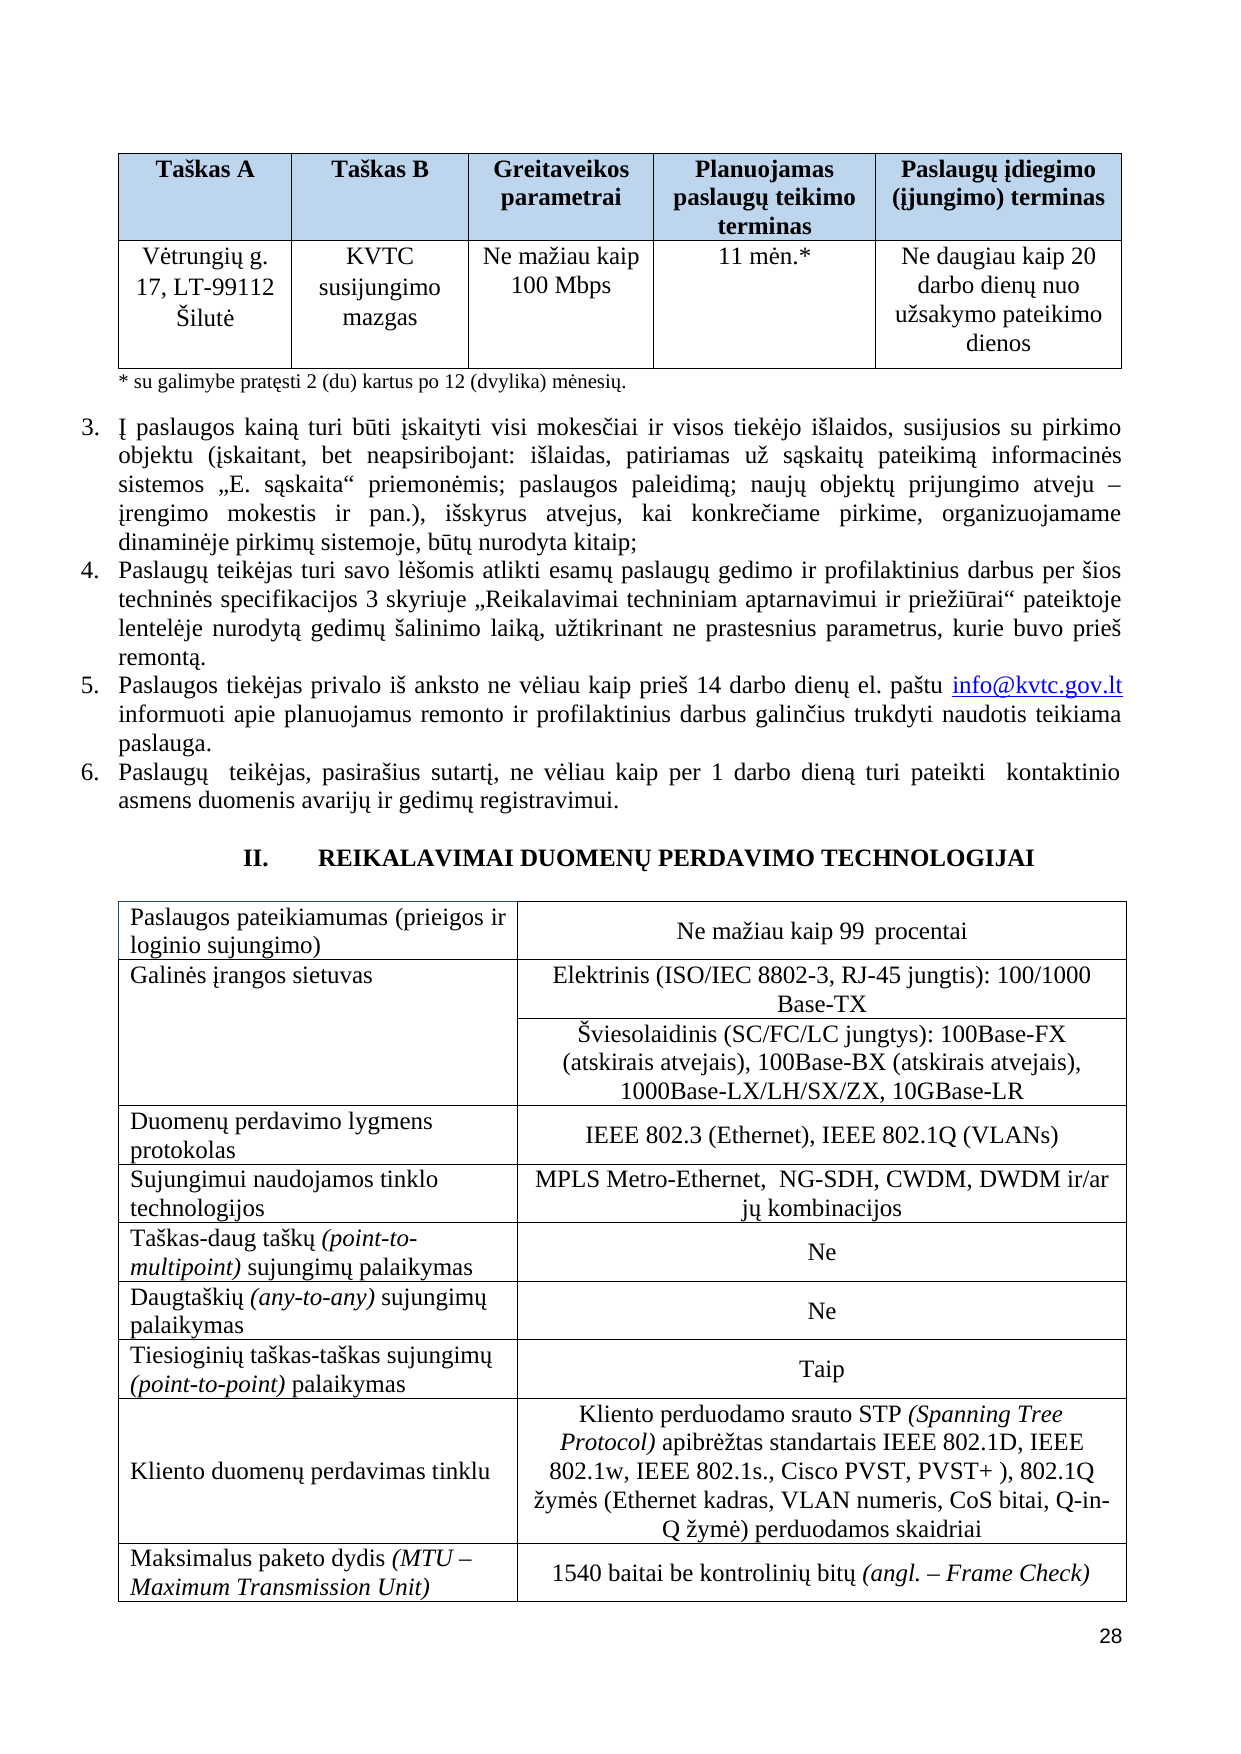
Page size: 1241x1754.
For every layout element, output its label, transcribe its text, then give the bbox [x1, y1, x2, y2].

table_header Paslaugos pateikiamumas (prieigos ir loginio sujungimo) [119, 902, 517, 959]
table_cell Maksimalus paketo dydis (MTU – Maximum Transmission Unit) [119, 1544, 517, 1601]
table_cell Elektrinis (ISO/IEC 8802-3, RJ-45 jungtis): 100/1000 Base-TX [518, 960, 1126, 1018]
table_cell Ne daugiau kaip 20 darbo dienų nuo užsakymo pateikimo dienos [876, 241, 1121, 368]
table_header Ne mažiau kaip 99 procentai [518, 902, 1126, 959]
table_cell Daugtaškių (any-to-any) sujungimų palaikymas [119, 1282, 517, 1339]
table_cell Ne [518, 1223, 1126, 1281]
table_cell 1540 baitai be kontrolinių bitų (angl. – Frame Check) [518, 1544, 1126, 1601]
table_cell Galinės įrangos sietuvas [119, 960, 517, 1105]
table_cell Vėtrungių g. 17, LT-99112 Šilutė [119, 241, 291, 368]
table_header Planuojamas paslaugų teikimo terminas [654, 154, 875, 240]
list Paslaugų teikėjas, pasirašius sutartį, ne vėliau kaip per 1 darbo dieną turi pateikti kontaktinio asmens duomenis avarijų ir gedimų registravimui. [81, 757, 1122, 814]
table_cell Tiesioginių taškas-taškas sujungimų (point-to-point) palaikymas [119, 1340, 517, 1398]
list Paslaugos tiekėjas privalo iš anksto ne vėliau kaip prieš 14 darbo dienų el. paštu info@kvtc.gov.lt informuoti apie planuojamus remonto ir profilaktinius darbus galinčius trukdyti naudotis teikiama paslauga. [81, 671, 1122, 757]
table_header Taškas B [292, 154, 468, 240]
list Paslaugų teikėjas turi savo lėšomis atlikti esamų paslaugų gedimo ir profilaktinius darbus per šios techninės specifikacijos 3 skyriuje „Reikalavimai techniniam aptarnavimui ir priežiūrai“ pateiktoje lentelėje nurodytą gedimų šalinimo laiką, užtikrinant ne prastesnius parametrus, kurie buvo prieš remontą. [81, 556, 1122, 671]
table_header Greitaveikos parametrai [469, 154, 653, 240]
table_cell Sujungimui naudojamos tinklo technologijos [119, 1165, 517, 1222]
table_cell Ne [518, 1282, 1126, 1339]
table_header Paslaugų įdiegimo (įjungimo) terminas [876, 154, 1121, 240]
text * su galimybe pratęsti 2 (du) kartus po 12 (dvylika) mėnesių. [118, 369, 1122, 393]
table_cell IEEE 802.3 (Ethernet), IEEE 802.1Q (VLANs) [518, 1106, 1126, 1163]
table_cell Taškas-daug taškų (point-to-multipoint) sujungimų palaikymas [119, 1223, 517, 1281]
table_cell 11 mėn.* [654, 241, 875, 368]
list REIKALAVIMAI DUOMENŲ PERDAVIMO TECHNOLOGIJAI [156, 843, 1122, 872]
table_cell Ne mažiau kaip 100 Mbps [469, 241, 653, 368]
table_header Taškas A [119, 154, 291, 240]
table_cell MPLS Metro-Ethernet, NG-SDH, CWDM, DWDM ir/ar jų kombinacijos [518, 1165, 1126, 1222]
table_cell Taip [518, 1340, 1126, 1398]
list Į paslaugos kainą turi būti įskaityti visi mokesčiai ir visos tiekėjo išlaidos, susijusios su pirkimo objektu (įskaitant, bet neapsiribojant: išlaidas, patiriamas už sąskaitų pateikimą informacinės sistemos „E. sąskaita“ priemonėmis; paslaugos paleidimą; naujų objektų prijungimo atveju – įrengimo mokestis ir pan.), išskyrus atvejus, kai konkrečiame pirkime, organizuojamame dinaminėje pirkimų sistemoje, būtų nurodyta kitaip; [81, 412, 1122, 556]
table_cell Šviesolaidinis (SC/FC/LC jungtys): 100Base-FX (atskirais atvejais), 100Base-BX (atskirais atvejais), 1000Base-LX/LH/SX/ZX, 10GBase-LR [518, 1019, 1126, 1105]
table_cell KVTC susijungimo mazgas [292, 241, 468, 368]
table_cell Kliento duomenų perdavimas tinklu [119, 1399, 517, 1542]
table_cell Kliento perduodamo srauto STP (Spanning Tree Protocol) apibrėžtas standartais IEEE 802.1D, IEEE 802.1w, IEEE 802.1s., Cisco PVST, PVST+ ), 802.1Q žymės (Ethernet kadras, VLAN numeris, CoS bitai, Q-in-Q žymė) perduodamos skaidriai [518, 1399, 1126, 1542]
table_cell Duomenų perdavimo lygmens protokolas [119, 1106, 517, 1163]
